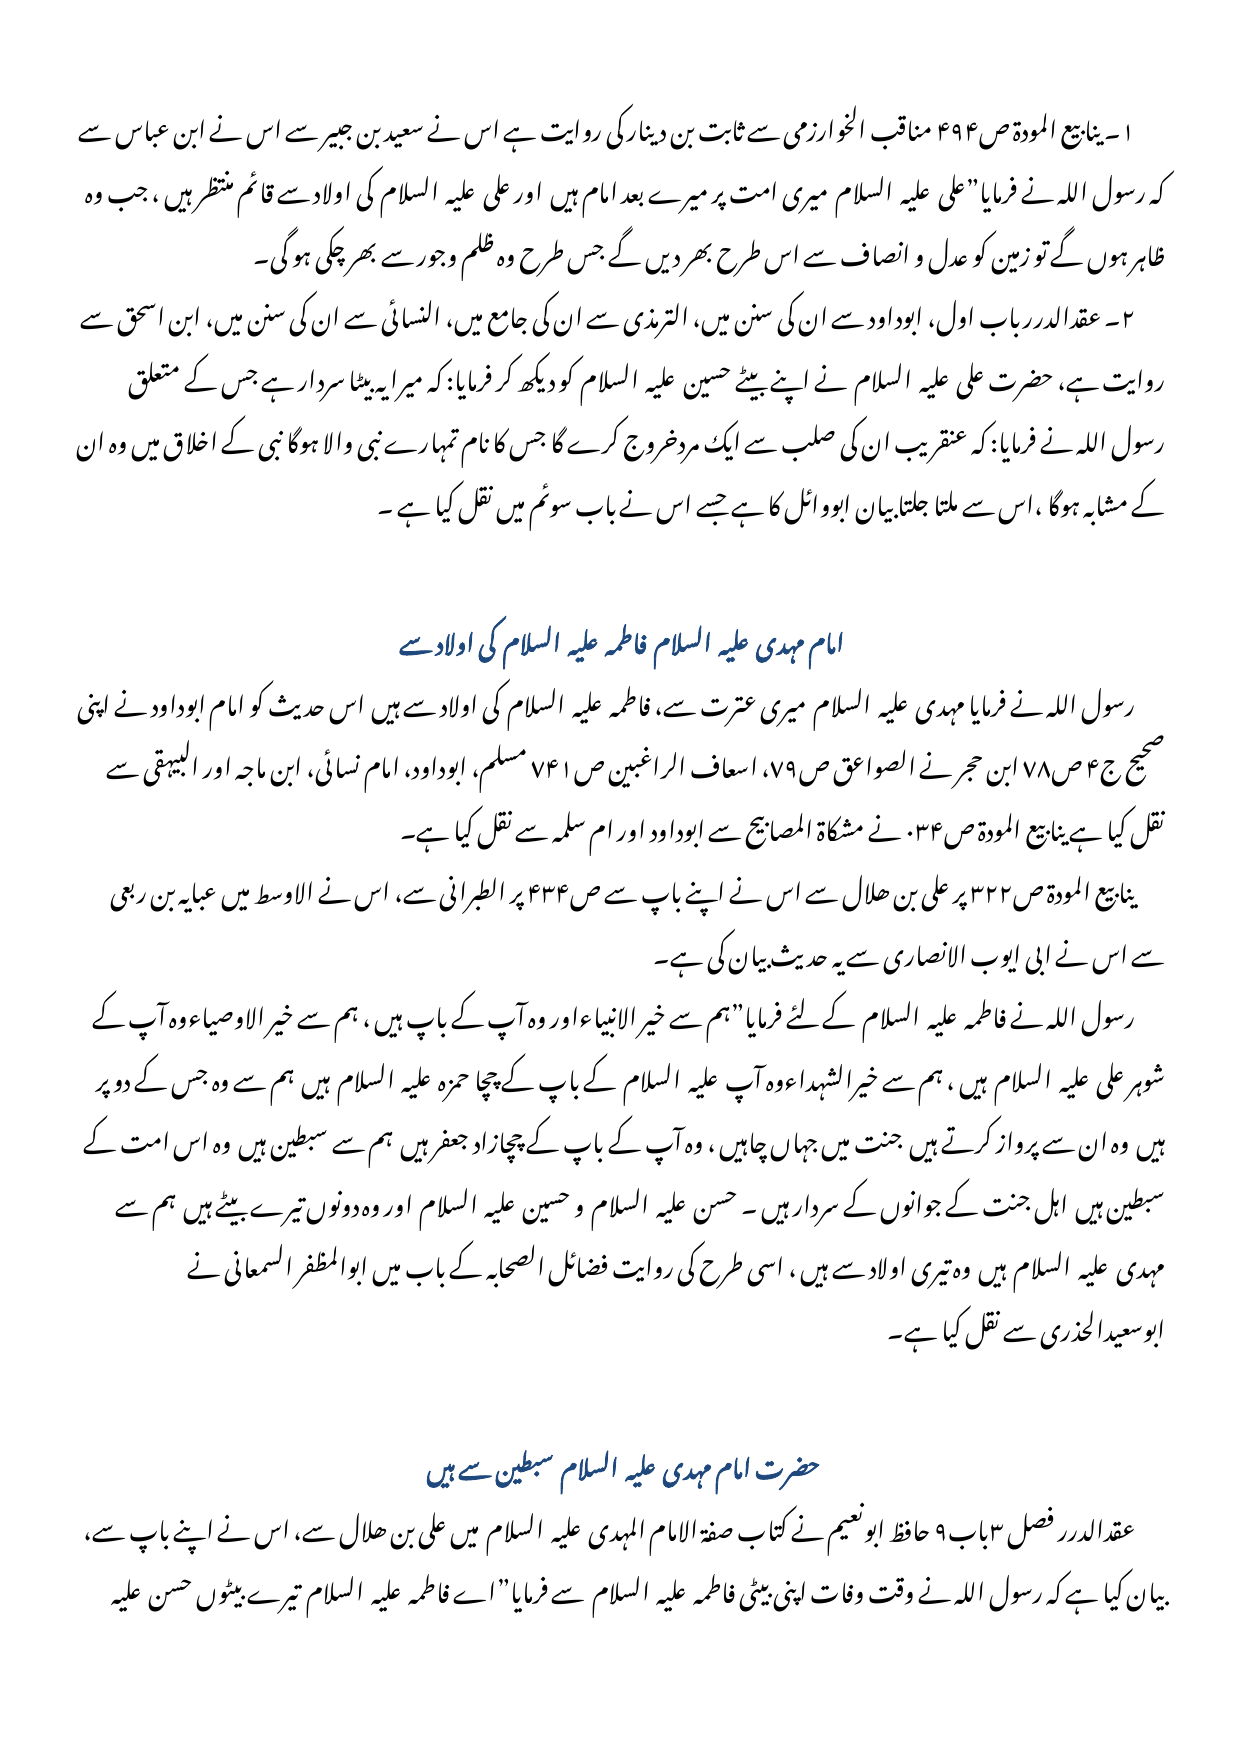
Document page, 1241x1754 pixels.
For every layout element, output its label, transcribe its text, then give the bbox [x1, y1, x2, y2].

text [75, 1494, 1165, 1619]
text ۱۔ ینابیع المودة ص۴۹۴ مناقب الخوارزمی سے ثابت بن دینار کی روایت ہے اس نے سعید بن جبیر سے اس نے ابن عباس سے کہ رسول اللہ نے فرمایا”علی علیہ السلام میری امت پر میرے بعد امام ہیں اور علی علیہ السلام کی اولاد سے قائم منتظر ہیں ، جب وہ ظاہر ہوں گے تو زمین کو عدل و انصاف سے اس طرح بھر دیں گے جس طرح وہ ظلم وجور سے بھر چکی ہو گی۔ [75, 94, 1165, 281]
subtitle حضرت امام مہدی علیہ السلام سبطین سے ہیں [75, 1431, 1165, 1494]
text رسول اللہ نے فرمایا مہدی علیہ السلام میری عترت سے، فاطمہ علیہ السلام کی اولاد سے ہیں اس حدیث کو امام ابوداود نے اپنی صحیح ج۴ ص۷۸ ابن حجر نے الصواعق ص۷۹، اسعاف الراغبین ص۷۴۱ مسلم، ابوداود، امام نسائی، ابن ماجہ اور البیہقی سے نقل کیا ہے ینابیع المودة ص۰۳۴ نے مشکاة المصابیح سے ابوداود اور ام سلمہ سے نقل کیا ہے۔ [75, 669, 1165, 856]
text رسول اللہ نے فاطمہ علیہ السلام کے لئے فرمایا”ہم سے خیر الانبیاءاور وہ آپ کے باپ ہیں ، ہم سے خیر الاوصیاءوہ آپ کے شوہر علی علیہ السلام ہیں ، ہم سے خیرالشہداءوہ آپ علیہ السلام کے باپ کے چچا حمزہ علیہ السلام ہیں ہم سے وہ جس کے دو پر ہیں وہ ان سے پرواز کرتے ہیں جنت میں جہاں چاہیں ، وہ آپ کے باپ کے چچازاد جعفر ہیں ہم سے سبطین ہیں وہ اس امت کے سبطین ہیں اہل جنت کے جوانوں کے سردار ہیں ۔ حسن علیہ السلام و حسین علیہ السلام اور وہ دونوں تیرے بیٹے ہیں ہم سے مہدی علیہ السلام ہیں وہ تیری اولاد سے ہیں ، اسی طرح کی روایت فضائل الصحابہ کے باب میں ابوالمظفر السمعانی نے ابوسعیدالحذری سے نقل کیا ہے۔ [75, 981, 1165, 1356]
subtitle امام مہدی علیہ السلام فاطمہ علیہ السلام کی اولاد سے [75, 606, 1165, 669]
text ینابیع المودة ص۳۲۲ پر علی بن ھلال سے اس نے اپنے باپ سے ص۴۳۴ پر الطبرانی سے، اس نے الاوسط میں عبایہ بن ربعی سے اس نے ابی ایوب الانصاری سے یہ حدیث بیان کی ہے۔ [75, 856, 1165, 981]
text ۲۔ عقدالدرر باب اول، ابوداود سے ان کی سنن میں، الترمذی سے ان کی جامع میں، النسائی سے ان کی سنن میں، ابن اسحق سے روایت ہے، حضرت علی علیہ السلام نے اپنے بیٹے حسین علیہ السلام کو دیکھ کر فرمایا: کہ میرا یہ بیٹا سردار ہے جس کے متعلق رسول اللہ نے فرمایا: کہ عنقریب ان کی صلب سے ایک مردخروج کرے گا جس کا نام تمہارے نبی والا ہوگا نبی کے اخلاق میں وہ ان کے مشابہ ہوگا ،اس سے ملتا جلتا بیان ابووائل کا ہے جسے اس نے باب سوئم میں نقل کیا ہے ۔ [75, 281, 1165, 531]
